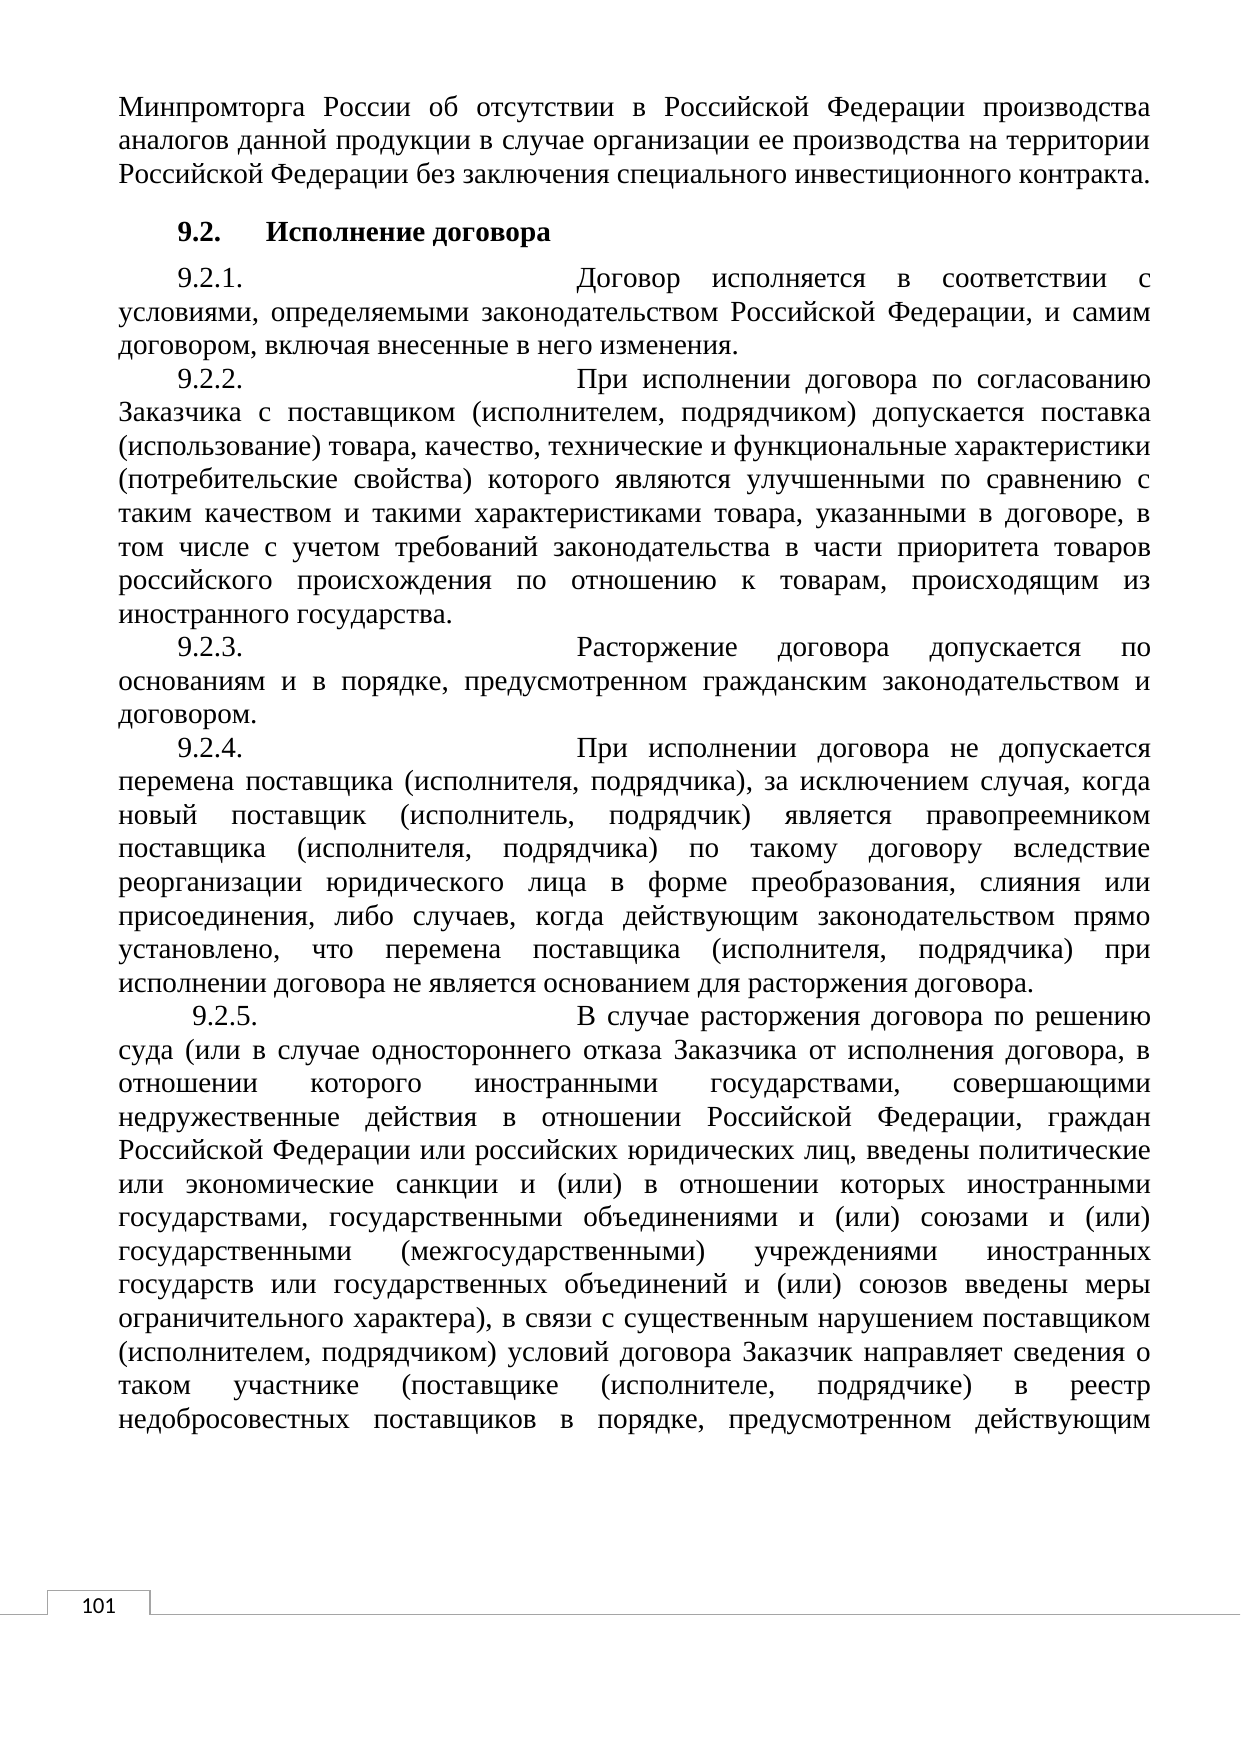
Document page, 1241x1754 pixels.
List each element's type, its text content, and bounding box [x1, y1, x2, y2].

list Расторжение договора допускается по основаниям и в порядке, предусмотренном гражданским законодательством и договором. [118, 629, 1152, 730]
list При исполнении договора по согласованию Заказчика с поставщиком (исполнителем, подрядчиком) допускается поставка (использование) товара, качество, технические и функциональные характеристики (потребительские свойства) которого являются улучшенными по сравнению с таким качеством и такими характеристиками товара, указанными в договоре, в том числе с учетом требований законодательства в части приоритета товаров российского происхождения по отношению к товарам, происходящим из иностранного государства. [118, 361, 1152, 629]
list Договор исполняется в соответствии с условиями, определяемыми законодательством Российской Федерации, и самим договором, включая внесенные в него изменения. [118, 260, 1152, 361]
list При исполнении договора не допускается перемена поставщика (исполнителя, подрядчика), за исключением случая, когда новый поставщик (исполнитель, подрядчик) является правопреемником поставщика (исполнителя, подрядчика) по такому договору вследствие реорганизации юридического лица в форме преобразования, слияния или присоединения, либо случаев, когда действующим законодательством прямо установлено, что перемена поставщика (исполнителя, подрядчика) при исполнении договора не является основанием для расторжения договора. [118, 730, 1152, 998]
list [118, 998, 1152, 1434]
list Исполнение договора [118, 214, 1152, 248]
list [118, 89, 1152, 189]
